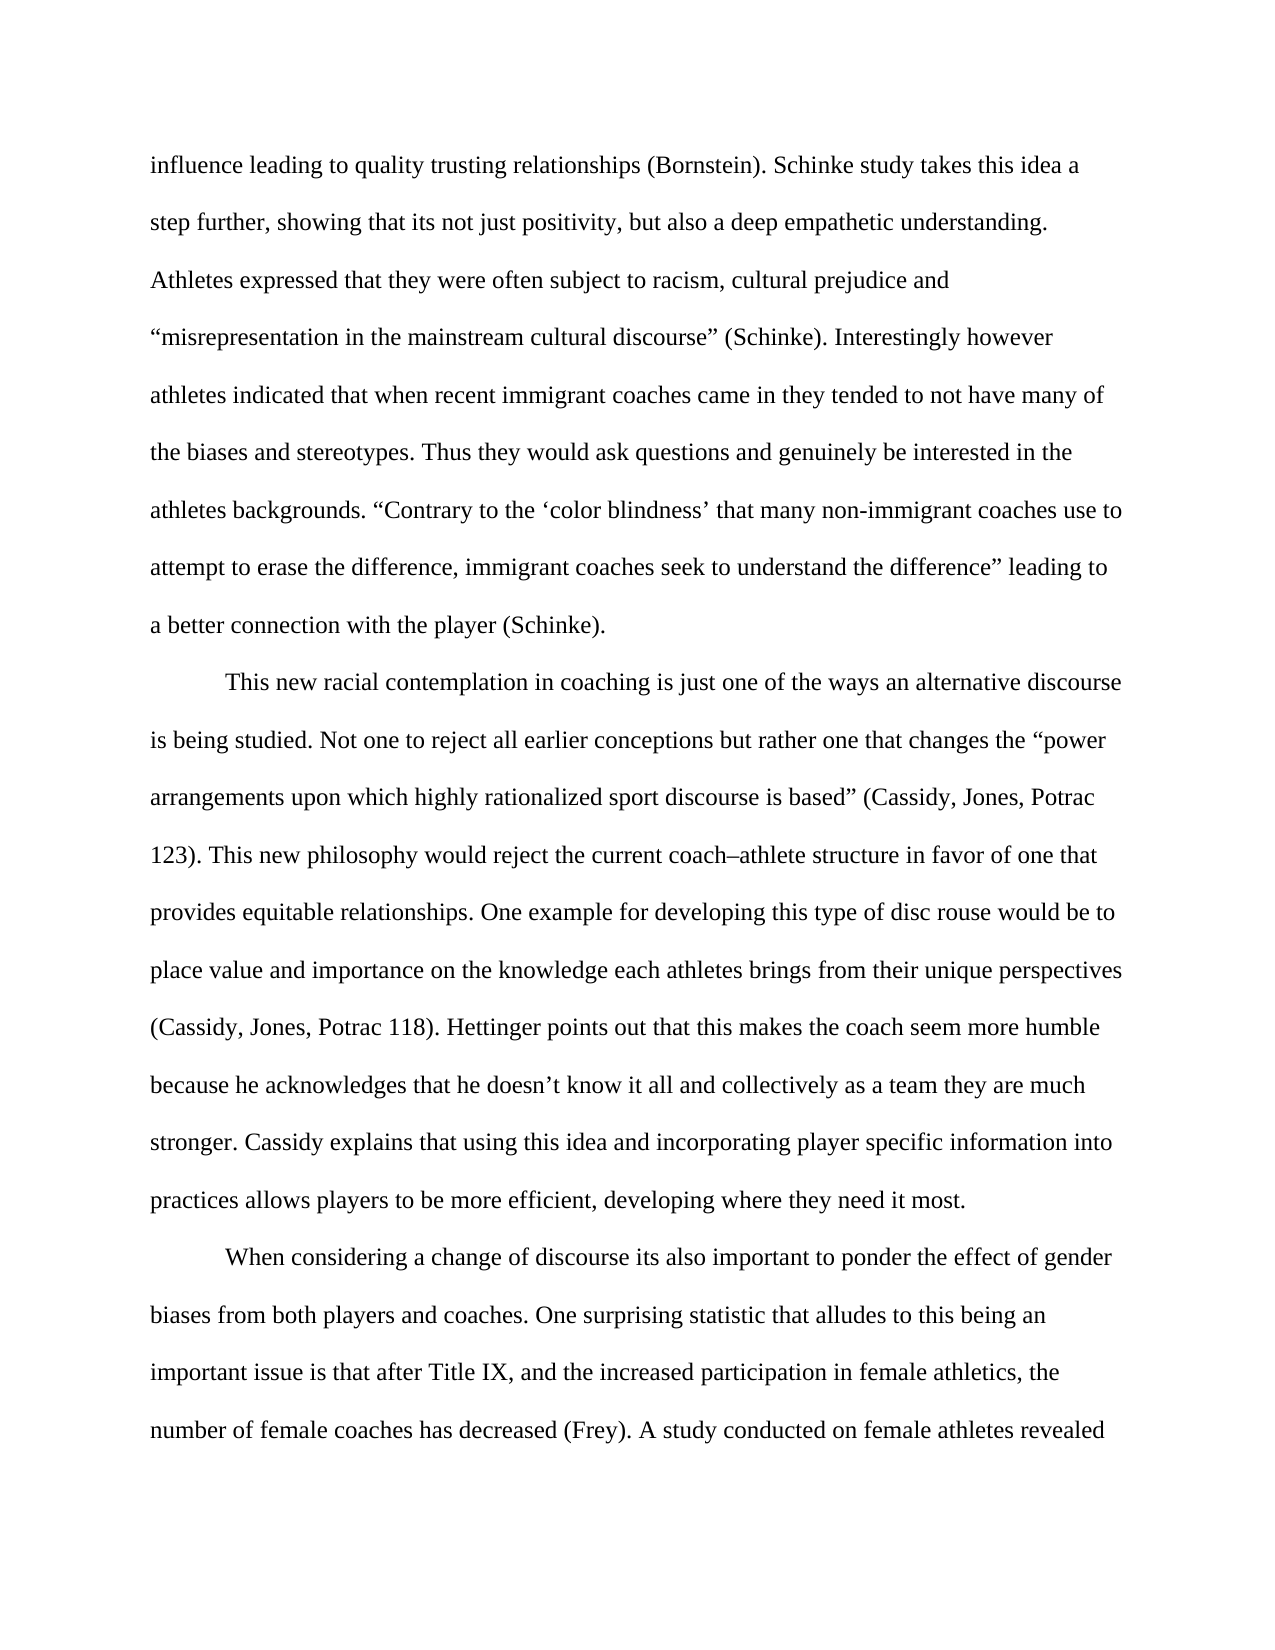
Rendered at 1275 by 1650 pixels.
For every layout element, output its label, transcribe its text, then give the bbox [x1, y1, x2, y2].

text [150, 1242, 1125, 1444]
text This new racial contemplation in coaching is just one of the ways an alternative discourse is being studied. Not one to reject all earlier conceptions but rather one that changes the “power arrangements upon which highly rationalized sport discourse is based” (Cassidy, Jones, Potrac 123). This new philosophy would reject the current coach–athlete structure in favor of one that provides equitable relationships. One example for developing this type of disc rouse would be to place value and importance on the knowledge each athletes brings from their unique perspectives (Cassidy, Jones, Potrac 118). Hettinger points out that this makes the coach seem more humble because he acknowledges that he doesn’t know it all and collectively as a team they are much stronger. Cassidy explains that using this idea and incorporating player specific information into practices allows players to be more efficient, developing where they need it most. [150, 667, 1125, 1214]
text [150, 150, 1125, 639]
